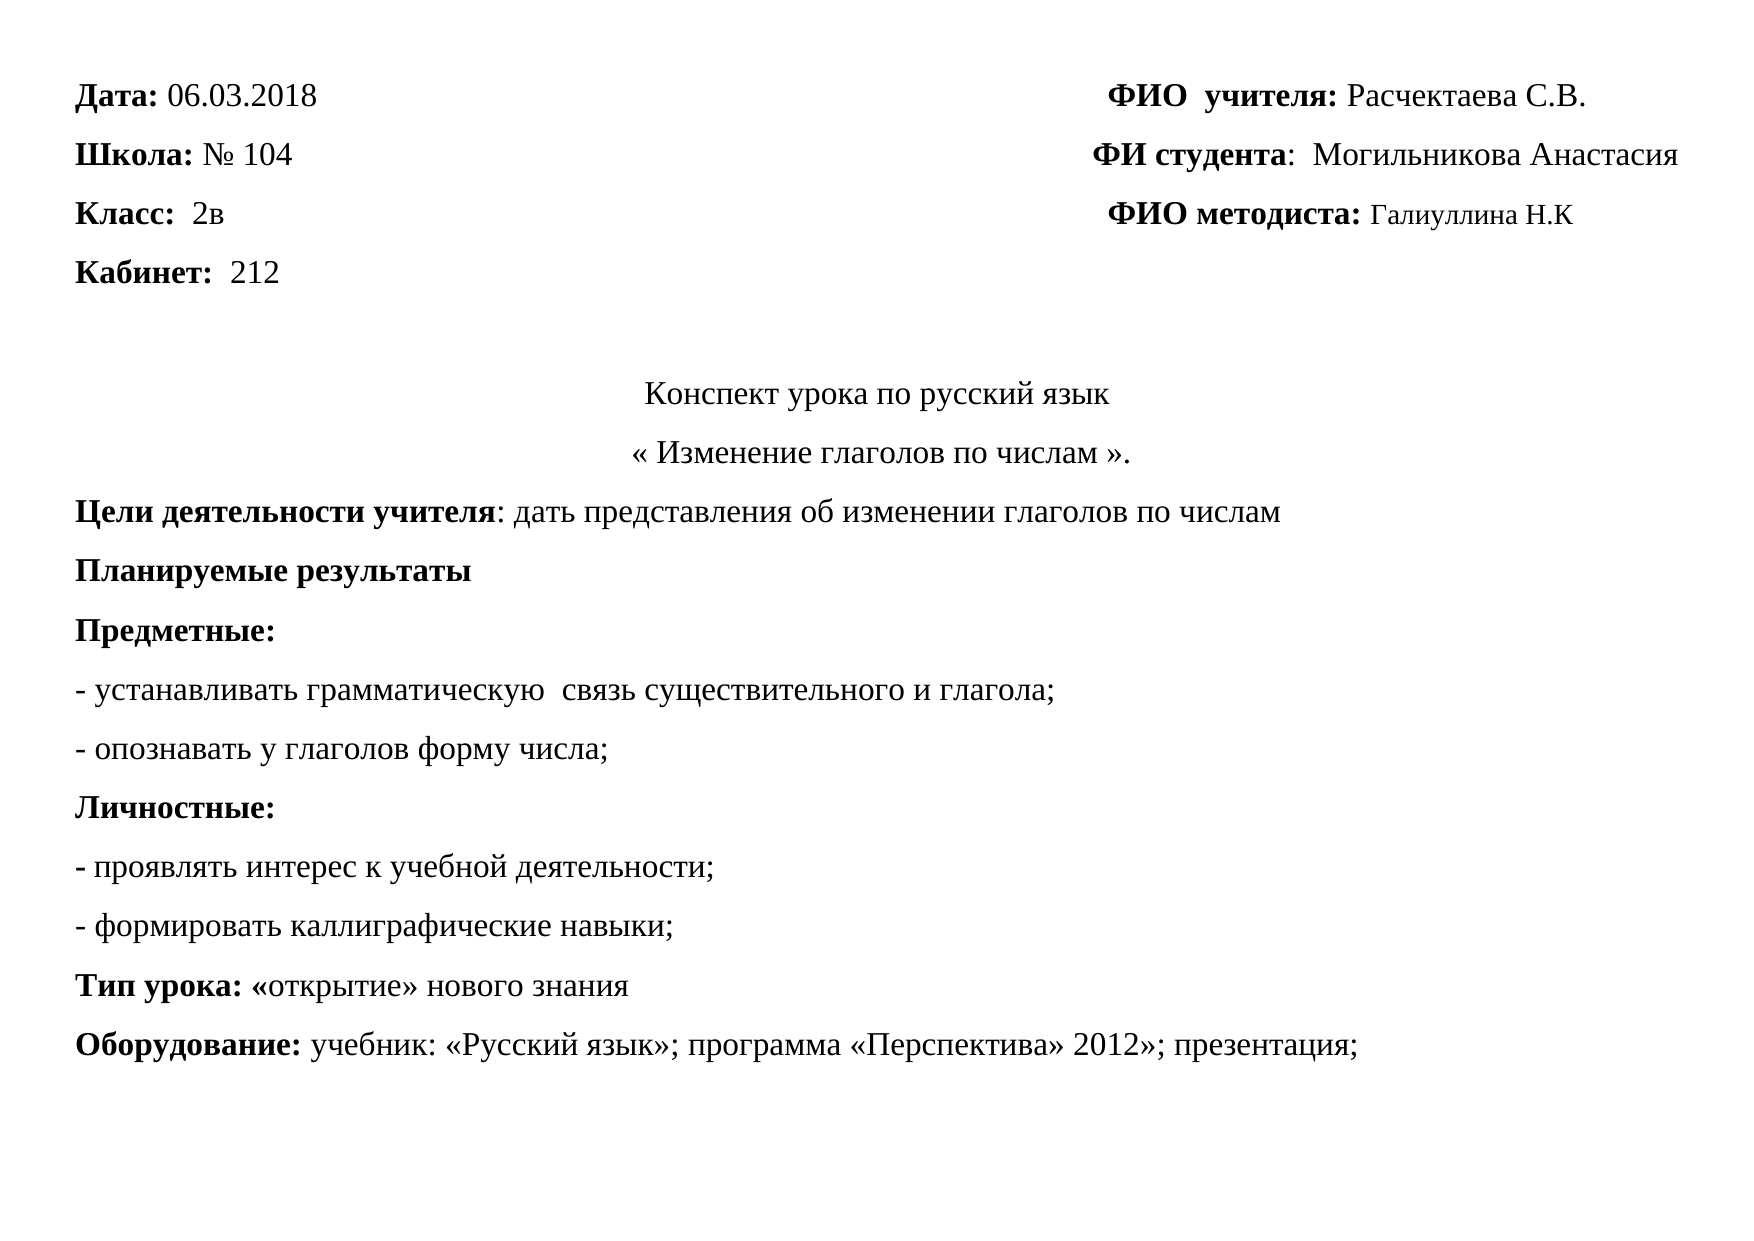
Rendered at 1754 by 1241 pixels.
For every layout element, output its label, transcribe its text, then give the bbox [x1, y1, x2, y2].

text Кабинет: 212 [75, 252, 1679, 291]
text Личностные: [75, 787, 1679, 826]
text « Изменение глаголов по числам ». [75, 432, 1679, 471]
text Цели деятельности учителя: дать представления об изменении глаголов по числам [75, 492, 1679, 530]
text Предметные: [75, 610, 1679, 648]
text Класс: 2в ФИО методиста: Галиуллина Н.К [75, 193, 1679, 232]
text Конспект урока по русский язык [75, 373, 1679, 412]
text Оборудование: учебник: «Русский язык»; программа «Перспектива» 2012»; презентация; [75, 1024, 1679, 1062]
text Планируемые результаты [75, 551, 1679, 589]
text - устанавливать грамматическую связь существительного и глагола; [75, 669, 1679, 707]
text - опознавать у глаголов форму числа; [75, 728, 1679, 767]
text Тип урока: «открытие» нового знания [75, 965, 1679, 1003]
text - проявлять интерес к учебной деятельности; [75, 847, 1679, 885]
text Школа: № 104 ФИ студента: Могильникова Анастасия [75, 134, 1679, 172]
text Дата: 06.03.2018 ФИО учителя: Расчектаева С.В. [75, 75, 1679, 113]
text - формировать каллиграфические навыки; [75, 906, 1679, 944]
